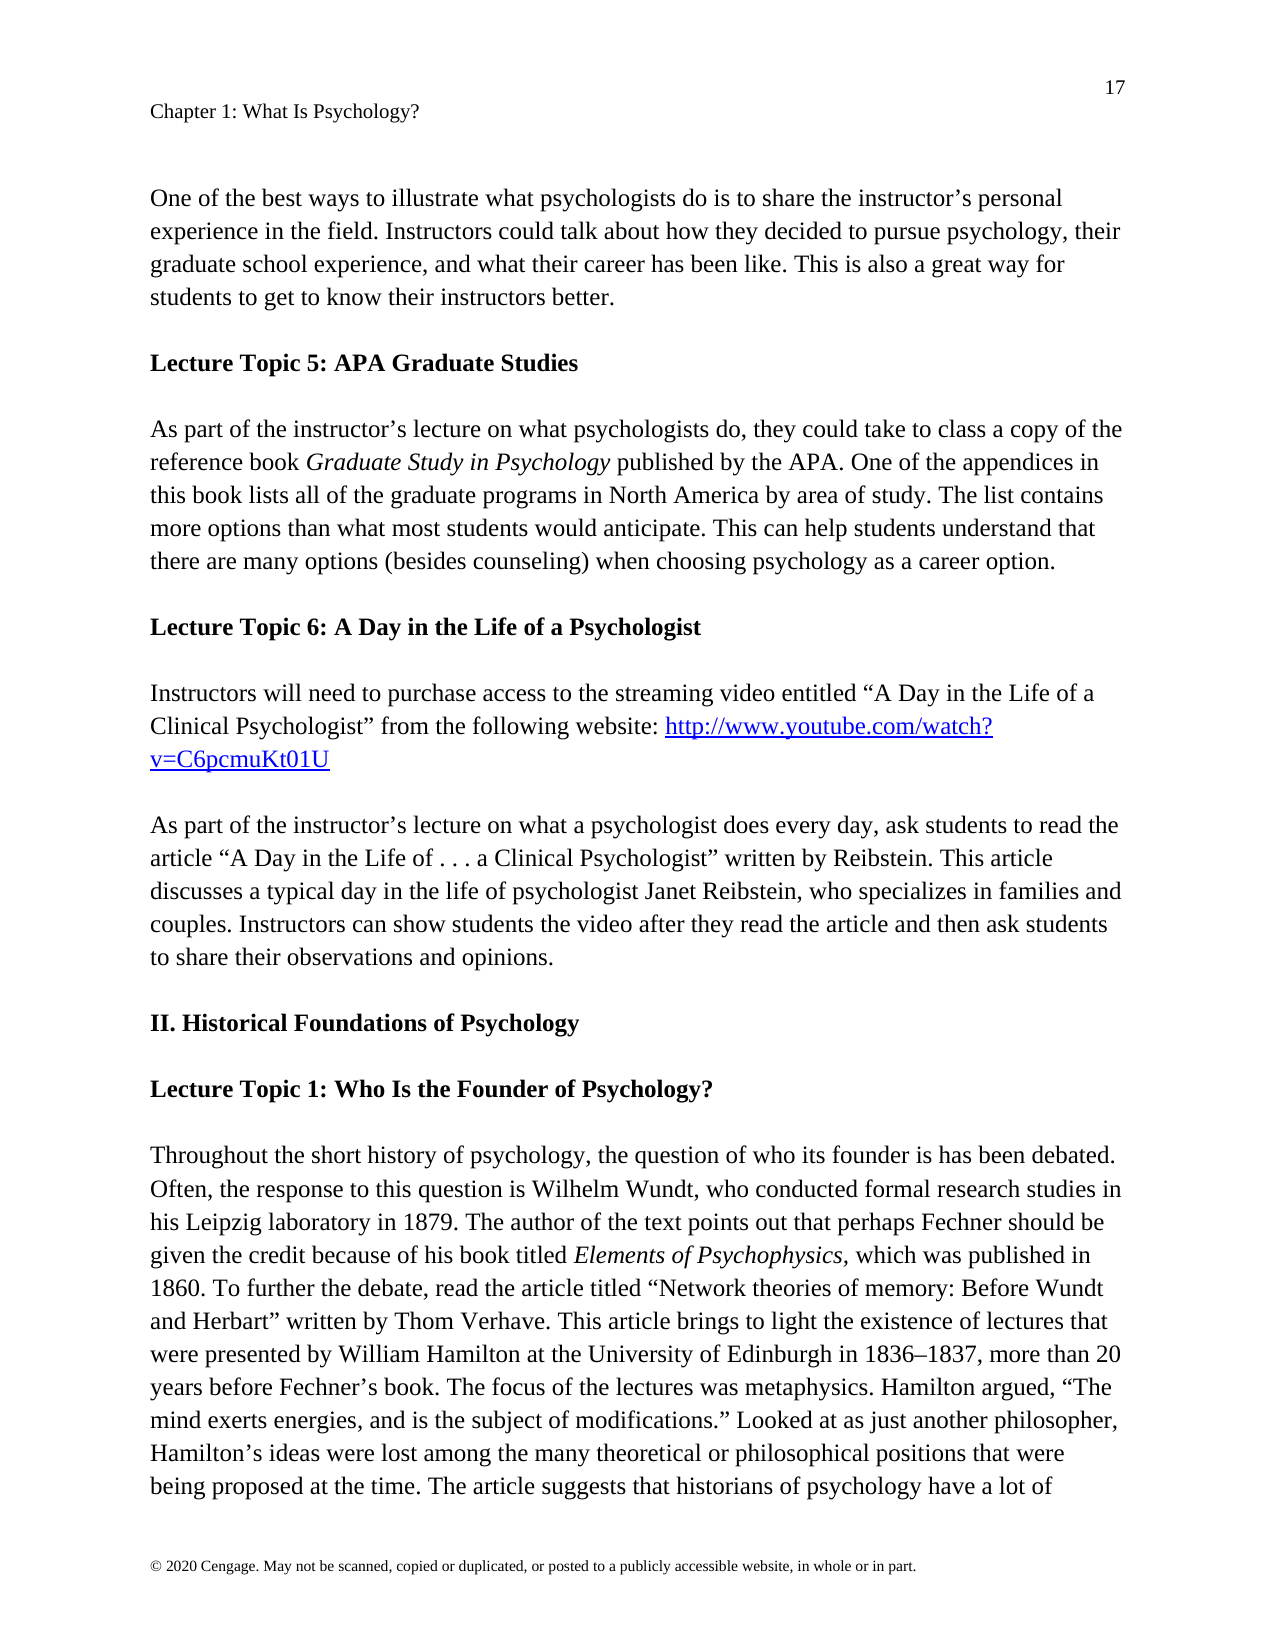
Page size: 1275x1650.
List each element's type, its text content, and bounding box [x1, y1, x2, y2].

text Instructors will need to purchase access to the streaming video entitled “A Day in the Life of a Clinical Psychologist” from the following website: http://www.youtube.com/watch?v=C6pcmuKt01U [150, 678, 1125, 773]
text As part of the instructor’s lecture on what a psychologist does every day, ask students to read the article “A Day in the Life of . . . a Clinical Psychologist” written by Reibstein. This article discusses a typical day in the life of psychologist Janet Reibstein, who specializes in families and couples. Instructors can show students the video after they read the article and then ask students to share their observations and opinions. [150, 810, 1125, 971]
text Lecture Topic 5: APA Graduate Studies [150, 348, 1125, 377]
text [150, 1141, 1125, 1499]
text As part of the instructor’s lecture on what psychologists do, they could take to class a copy of the reference book Graduate Study in Psychology published by the APA. One of the appendices in this book lists all of the graduate programs in North America by area of study. The list contains more options than what most students would anticipate. This can help students understand that there are many options (besides counseling) when choosing psychology as a career option. [150, 414, 1125, 575]
text Lecture Topic 1: Who Is the Founder of Psychology? [150, 1074, 1125, 1103]
text II. Historical Foundations of Psychology [150, 1008, 1125, 1037]
text One of the best ways to illustrate what psychologists do is to share the instructor’s personal experience in the field. Instructors could talk about how they decided to pursue psychology, their graduate school experience, and what their career has been like. This is also a great way for students to get to know their instructors better. [150, 183, 1125, 311]
text Lecture Topic 6: A Day in the Life of a Psychologist [150, 612, 1125, 641]
